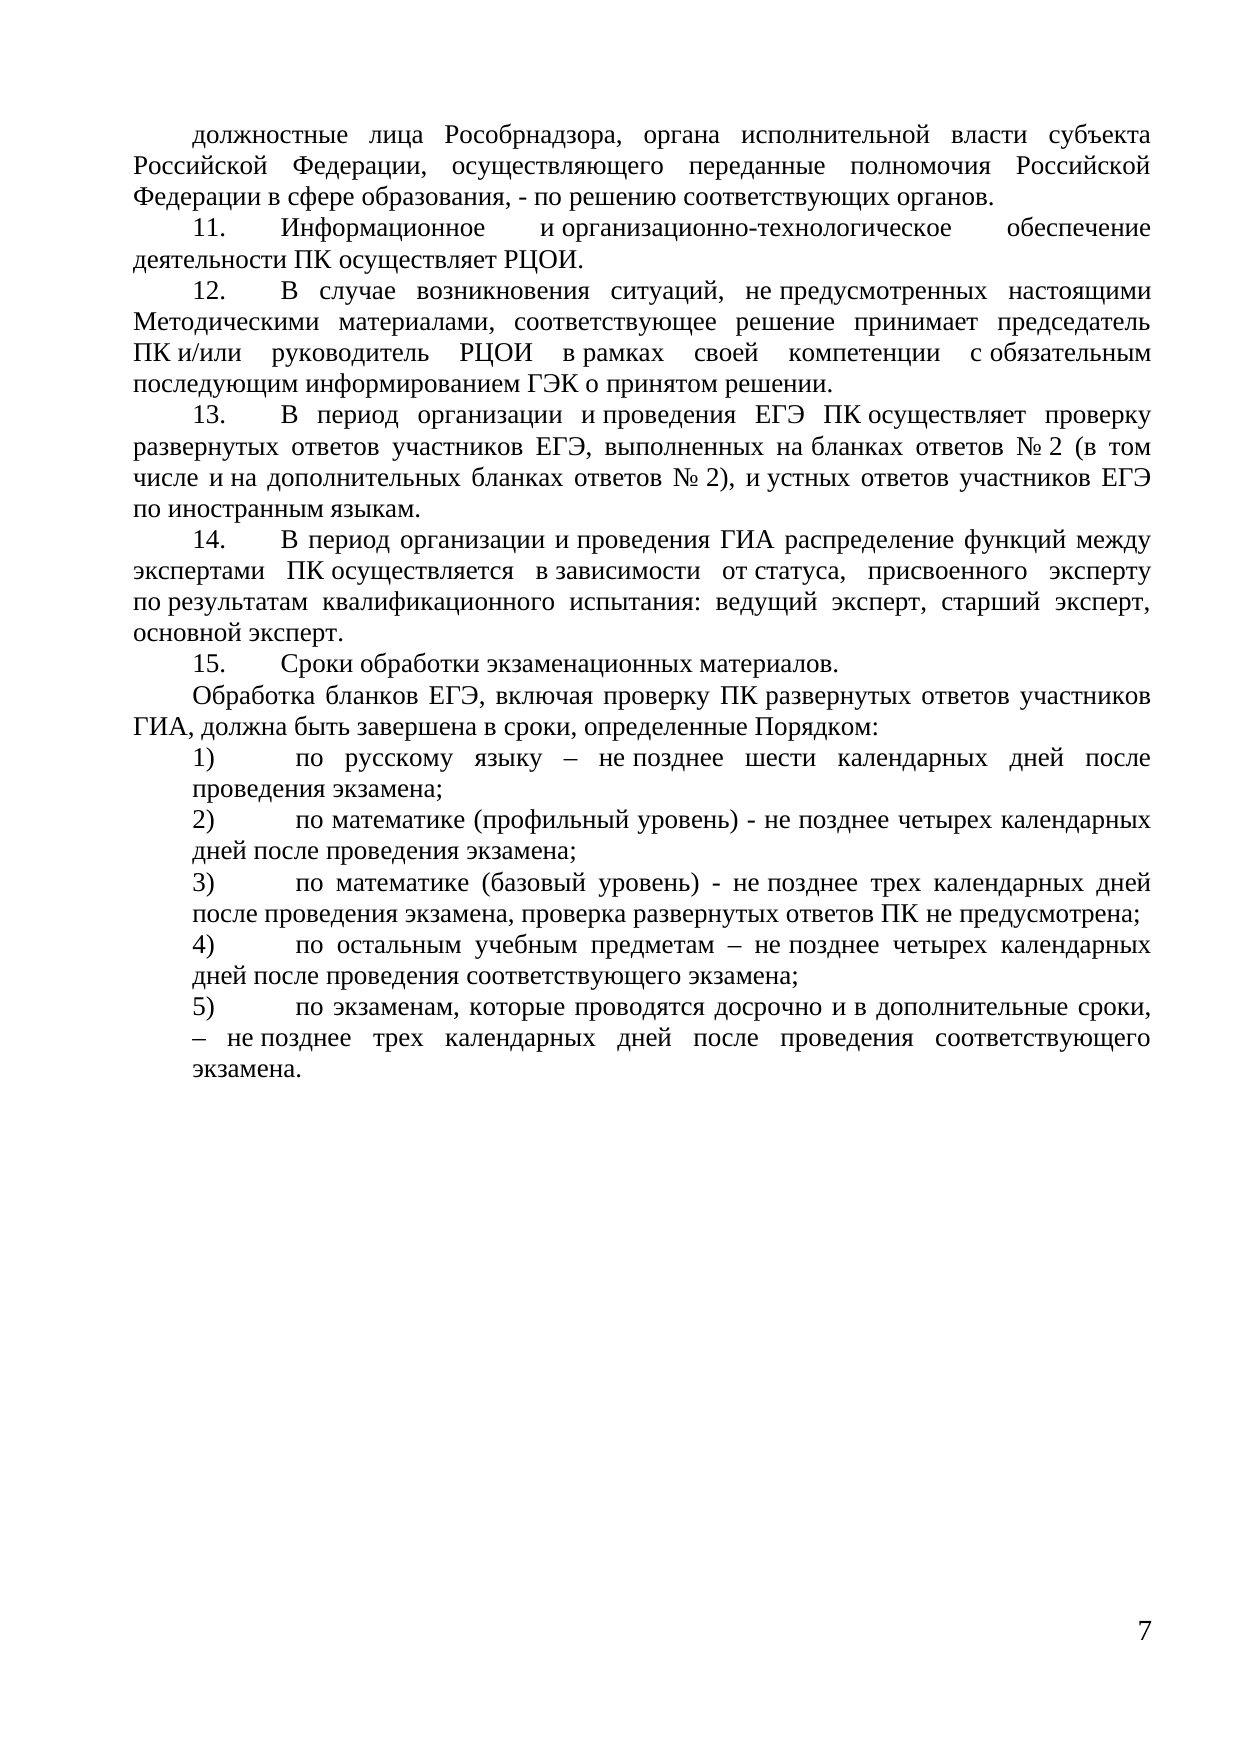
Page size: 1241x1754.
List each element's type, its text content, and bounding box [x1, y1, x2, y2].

list по математике (базовый уровень) - не позднее трех календарных дней после проведения экзамена, проверка развернутых ответов ПК не предусмотрена; [192, 866, 1152, 928]
list В период организации и проведения ЕГЭ ПК осуществляет проверку развернутых ответов участников ЕГЭ, выполненных на бланках ответов № 2 (в том числе и на дополнительных бланках ответов № 2), и устных ответов участников ЕГЭ по иностранным языкам. [133, 398, 1152, 523]
list Сроки обработки экзаменационных материалов. [133, 648, 1152, 679]
list Информационное и организационно-технологическое обеспечение деятельности ПК осуществляет РЦОИ. [133, 212, 1152, 274]
list В случае возникновения ситуаций, не предусмотренных настоящими Методическими материалами, соответствующее решение принимает председатель ПК и/или руководитель РЦОИ в рамках своей компетенции с обязательным последующим информированием ГЭК о принятом решении. [133, 274, 1152, 398]
list В период организации и проведения ГИА распределение функций между экспертами ПК осуществляется в зависимости от статуса, присвоенного эксперту по результатам квалификационного испытания: ведущий эксперт, старший эксперт, основной эксперт. [133, 523, 1152, 648]
list по математике (профильный уровень) - не позднее четырех календарных дней после проведения экзамена; [192, 803, 1152, 866]
text должностные лица Рособрнадзора, органа исполнительной власти субъекта Российской Федерации, осуществляющего переданные полномочия Российской Федерации в сфере образования, - по решению соответствующих органов. [133, 118, 1152, 212]
list по русскому языку – не позднее шести календарных дней после проведения экзамена; [192, 741, 1152, 803]
text Обработка бланков ЕГЭ, включая проверку ПК развернутых ответов участников ГИА, должна быть завершена в сроки, определенные Порядком: [133, 679, 1152, 741]
list по экзаменам, которые проводятся досрочно и в дополнительные сроки, – не позднее трех календарных дней после проведения соответствующего экзамена. [192, 990, 1152, 1084]
list по остальным учебным предметам – не позднее четырех календарных дней после проведения соответствующего экзамена; [192, 928, 1152, 990]
